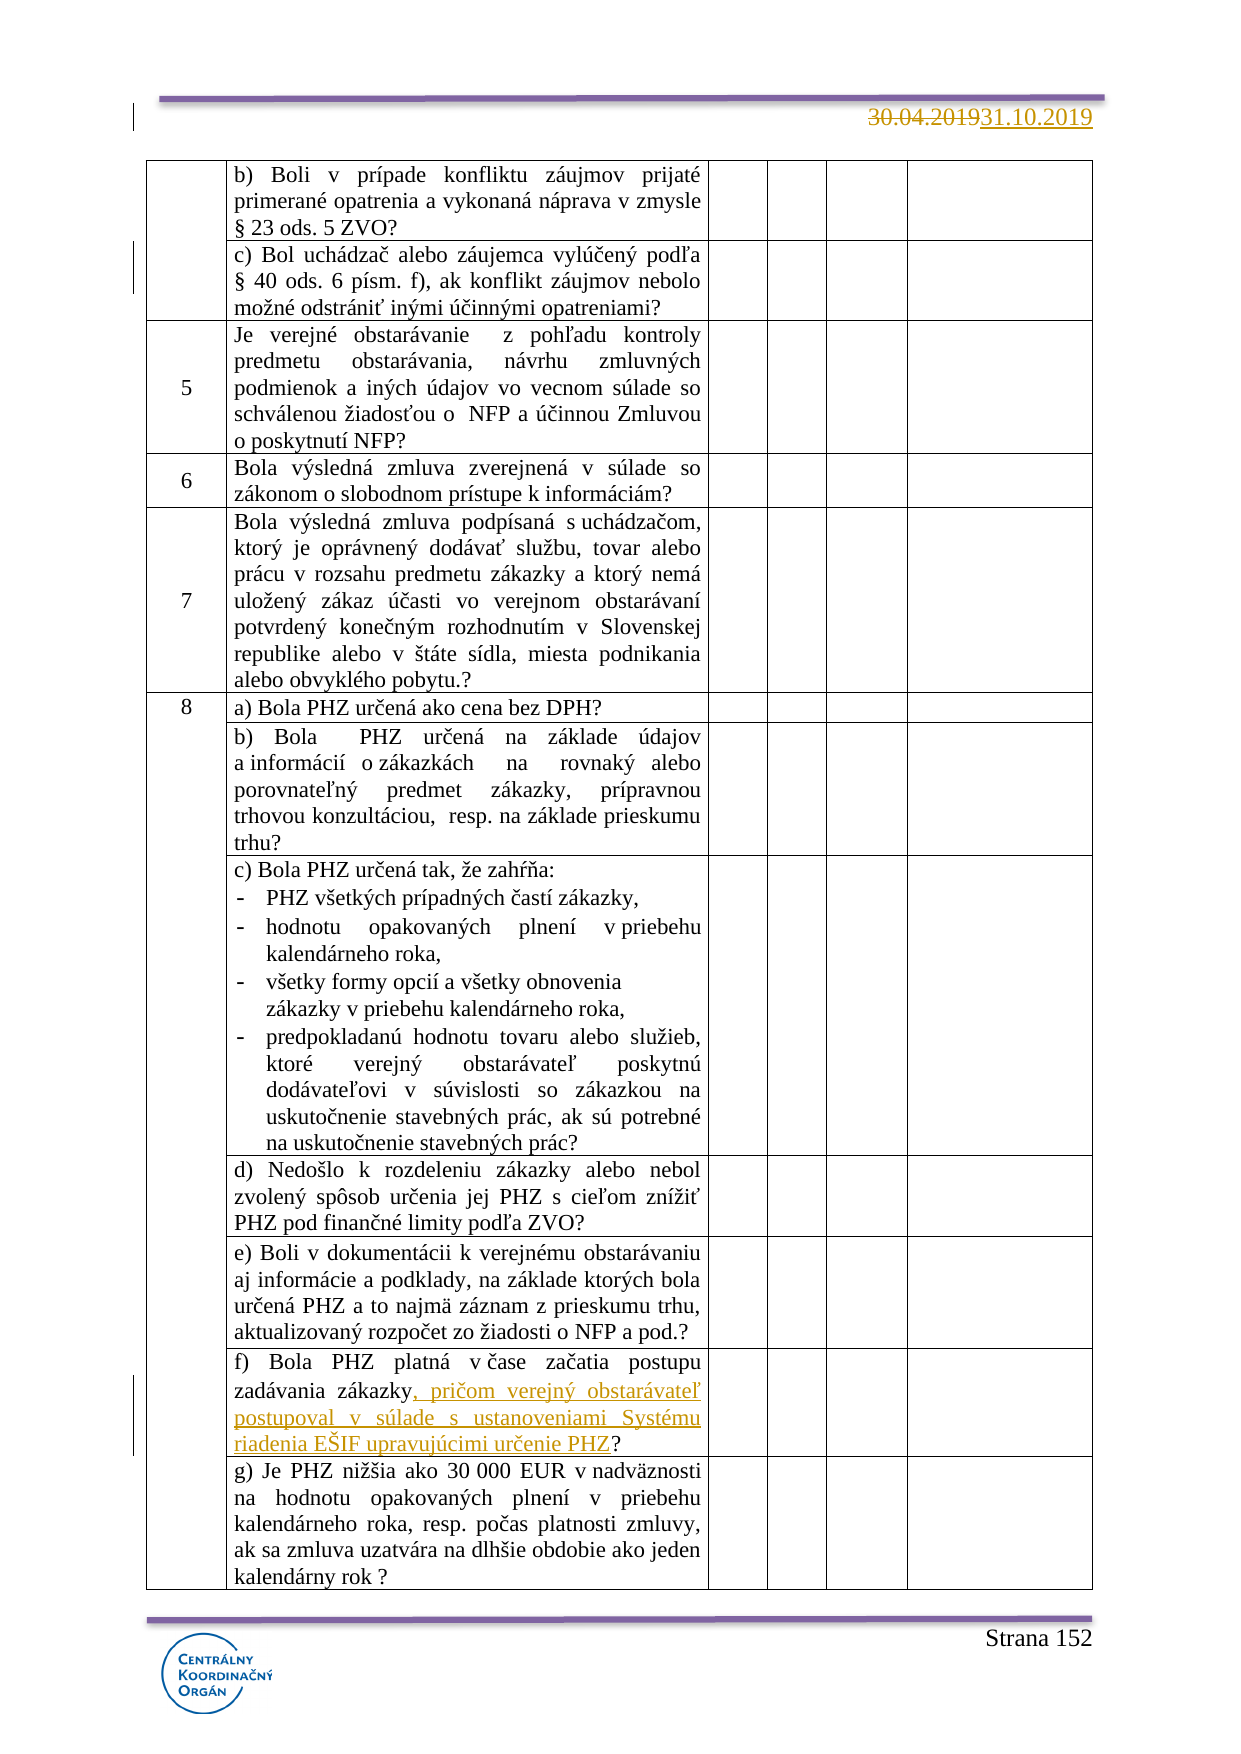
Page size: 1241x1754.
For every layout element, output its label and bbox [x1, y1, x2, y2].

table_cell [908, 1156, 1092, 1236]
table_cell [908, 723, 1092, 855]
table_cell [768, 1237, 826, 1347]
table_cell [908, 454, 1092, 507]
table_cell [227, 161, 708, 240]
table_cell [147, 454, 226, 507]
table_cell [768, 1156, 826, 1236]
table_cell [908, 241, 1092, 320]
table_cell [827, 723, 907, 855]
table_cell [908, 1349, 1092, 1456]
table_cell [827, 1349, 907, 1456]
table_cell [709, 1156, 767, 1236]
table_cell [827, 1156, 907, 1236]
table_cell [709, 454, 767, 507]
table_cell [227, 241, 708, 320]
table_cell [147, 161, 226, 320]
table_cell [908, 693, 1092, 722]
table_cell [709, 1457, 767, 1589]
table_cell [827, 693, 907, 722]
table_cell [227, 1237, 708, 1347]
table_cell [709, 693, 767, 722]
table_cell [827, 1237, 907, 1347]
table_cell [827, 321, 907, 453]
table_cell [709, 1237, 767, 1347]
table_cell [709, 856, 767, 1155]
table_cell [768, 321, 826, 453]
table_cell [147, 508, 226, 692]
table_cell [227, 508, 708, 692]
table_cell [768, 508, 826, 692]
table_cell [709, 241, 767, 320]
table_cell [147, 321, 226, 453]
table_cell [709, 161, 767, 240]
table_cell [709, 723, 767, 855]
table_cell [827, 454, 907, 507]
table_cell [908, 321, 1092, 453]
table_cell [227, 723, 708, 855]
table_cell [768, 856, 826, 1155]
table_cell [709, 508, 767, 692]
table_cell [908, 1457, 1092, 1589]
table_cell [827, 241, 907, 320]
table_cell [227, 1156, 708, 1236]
picture [159, 1631, 272, 1713]
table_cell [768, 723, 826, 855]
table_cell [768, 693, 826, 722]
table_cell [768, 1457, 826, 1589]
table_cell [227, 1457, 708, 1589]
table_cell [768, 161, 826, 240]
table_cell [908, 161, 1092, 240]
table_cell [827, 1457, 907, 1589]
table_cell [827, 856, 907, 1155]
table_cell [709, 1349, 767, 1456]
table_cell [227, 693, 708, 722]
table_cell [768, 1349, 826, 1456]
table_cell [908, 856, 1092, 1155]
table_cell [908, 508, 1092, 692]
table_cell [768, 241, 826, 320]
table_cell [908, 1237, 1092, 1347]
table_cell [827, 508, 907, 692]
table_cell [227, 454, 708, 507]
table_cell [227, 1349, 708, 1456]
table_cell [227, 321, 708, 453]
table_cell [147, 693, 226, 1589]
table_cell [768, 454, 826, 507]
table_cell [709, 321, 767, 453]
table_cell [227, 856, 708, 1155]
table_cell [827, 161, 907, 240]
